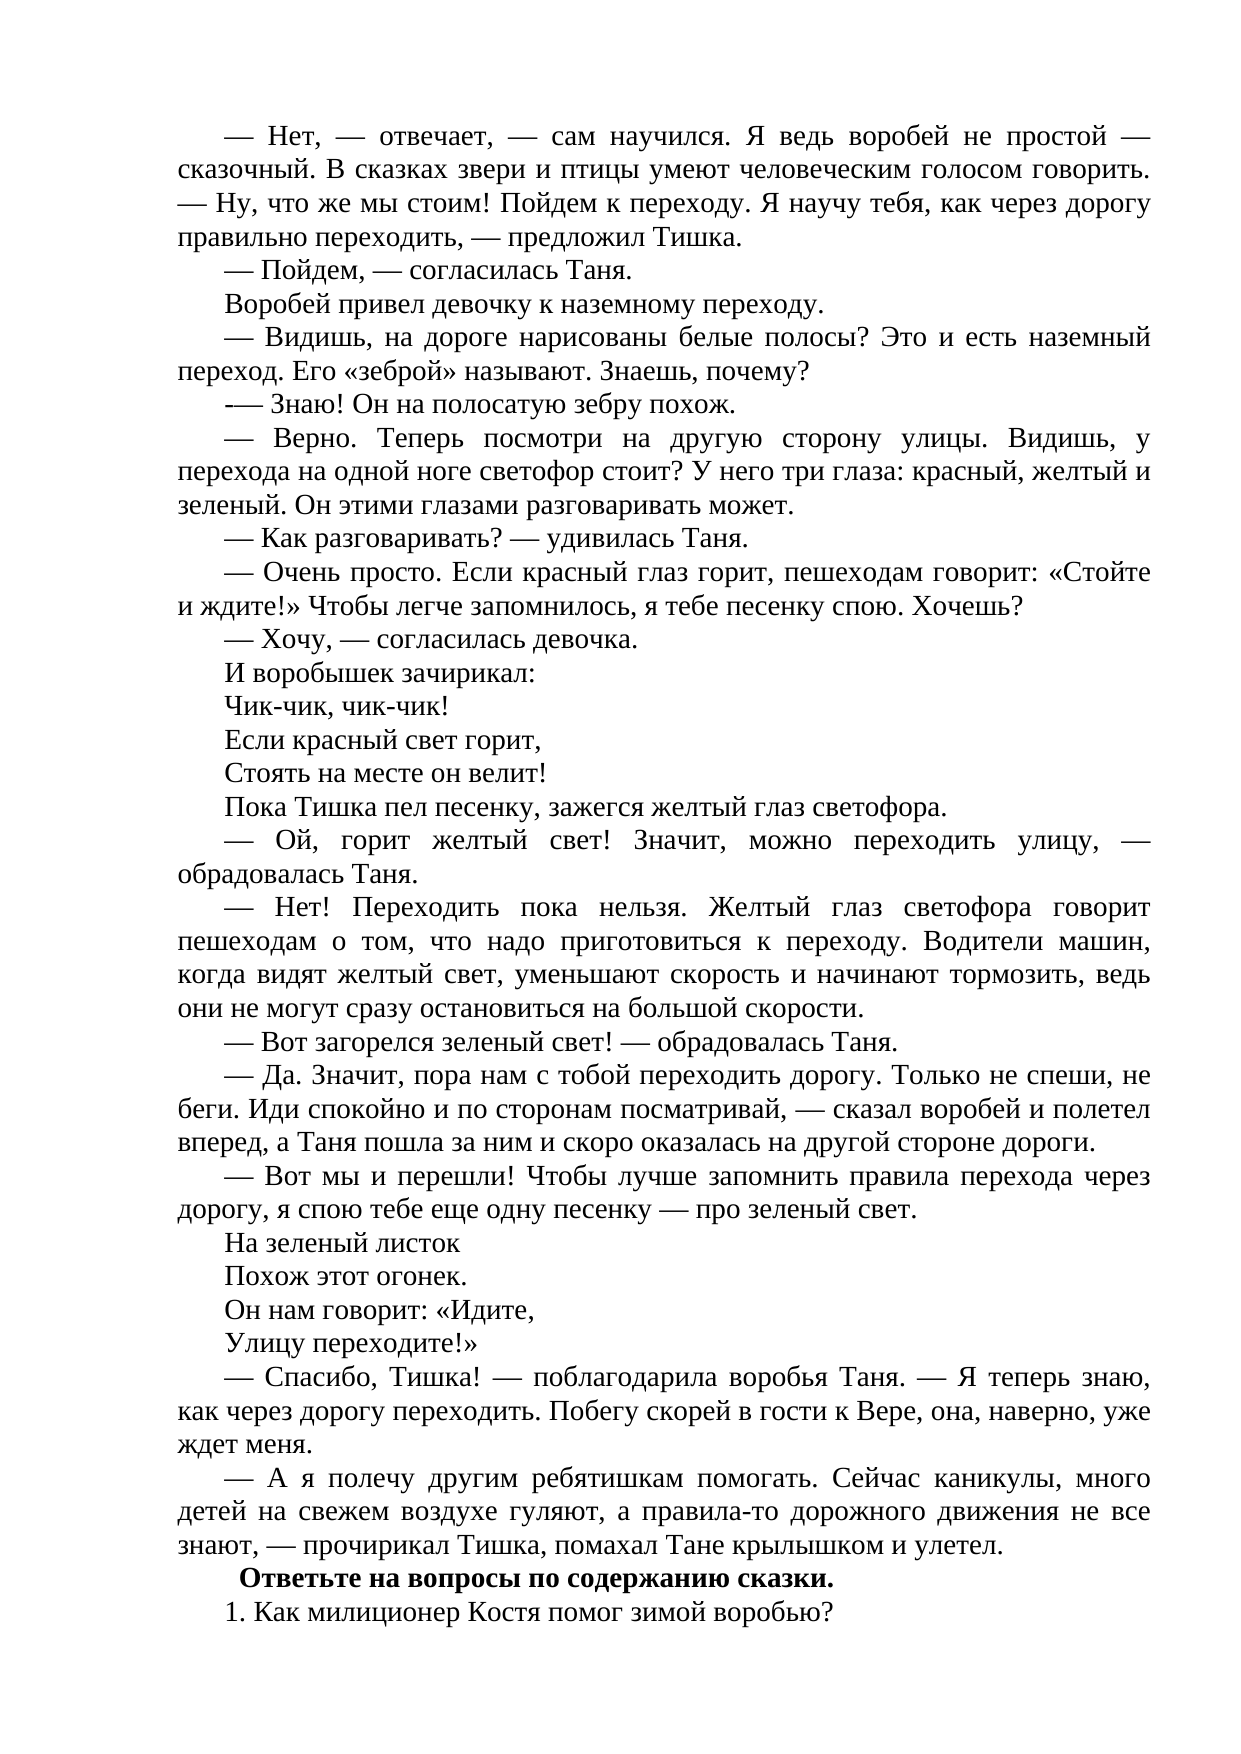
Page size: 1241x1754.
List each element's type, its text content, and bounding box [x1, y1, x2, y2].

text И воробышек зачирикал: [177, 655, 1152, 688]
text — Вот мы и перешли! Чтобы лучше запомнить правила перехода через дорогу, я спою тебе еще одну песенку — про зеленый свет. [177, 1158, 1152, 1225]
text — Как разговаривать? — удивилась Таня. [177, 521, 1152, 554]
text -— Знаю! Он на полосатую зебру похож. [177, 386, 1152, 420]
text — А я полечу другим ребятишкам помогать. Сейчас каникулы, много детей на свежем воздухе гуляют, а правила-то дорожного движения не все знают, — прочирикал Тишка, помахал Тане крылышком и улетел. [177, 1460, 1152, 1560]
text — Видишь, на дороге нарисованы белые полосы? Это и есть наземный переход. Его «зеброй» называют. Знаешь, почему? [177, 319, 1152, 386]
text — Хочу, — согласилась девочка. [177, 621, 1152, 655]
text — Нет! Переходить пока нельзя. Желтый глаз светофора говорит пешеходам о том, что надо приготовиться к переходу. Водители машин, когда видят желтый свет, уменьшают скорость и начинают тормозить, ведь они не могут сразу остановиться на большой скорости. [177, 889, 1152, 1024]
text На зеленый листок [177, 1225, 1152, 1258]
text Улицу переходите!» [177, 1326, 1152, 1359]
text — Верно. Теперь посмотри на другую сторону улицы. Видишь, у перехода на одной ноге светофор стоит? У него три глаза: красный, желтый и зеленый. Он этими глазами разговаривать может. [177, 420, 1152, 521]
text — Пойдем, — согласилась Таня. [177, 252, 1152, 286]
text Стоять на месте он велит! [177, 755, 1152, 789]
text Пока Тишка пел песенку, зажегся желтый глаз светофора. [177, 789, 1152, 822]
text — Спасибо, Тишка! — поблагодарила воробья Таня. — Я теперь знаю, как через дорогу переходить. Побегу скорей в гости к Вере, она, наверно, уже ждет меня. [177, 1359, 1152, 1460]
text Ответьте на вопросы по содержанию сказки. [177, 1560, 1152, 1594]
text — Да. Значит, пора нам с тобой переходить дорогу. Только не спеши, не беги. Иди спокойно и по сторонам посматривай, — сказал воробей и полетел вперед, а Таня пошла за ним и скоро оказалась на другой стороне дороги. [177, 1057, 1152, 1158]
text Чик-чик, чик-чик! [177, 688, 1152, 722]
text — Ой, горит желтый свет! Значит, можно переходить улицу, — обрадовалась Таня. [177, 822, 1152, 889]
text Если красный свет горит, [177, 722, 1152, 755]
text Похож этот огонек. [177, 1258, 1152, 1292]
text Воробей привел девочку к наземному переходу. [177, 286, 1152, 319]
text — Нет, — отвечает, — сам научился. Я ведь воробей не простой — сказочный. В сказках звери и птицы умеют человеческим голосом говорить. — Ну, что же мы стоим! Пойдем к переходу. Я научу тебя, как через дорогу правильно переходить, — предложил Тишка. [177, 118, 1152, 252]
text 1. Как милиционер Костя помог зимой воробью? [177, 1594, 1152, 1627]
text Он нам говорит: «Идите, [177, 1292, 1152, 1326]
text — Очень просто. Если красный глаз горит, пешеходам говорит: «Стойте и ждите!» Чтобы легче запомнилось, я тебе песенку спою. Хочешь? [177, 554, 1152, 621]
text — Вот загорелся зеленый свет! — обрадовалась Таня. [177, 1024, 1152, 1057]
